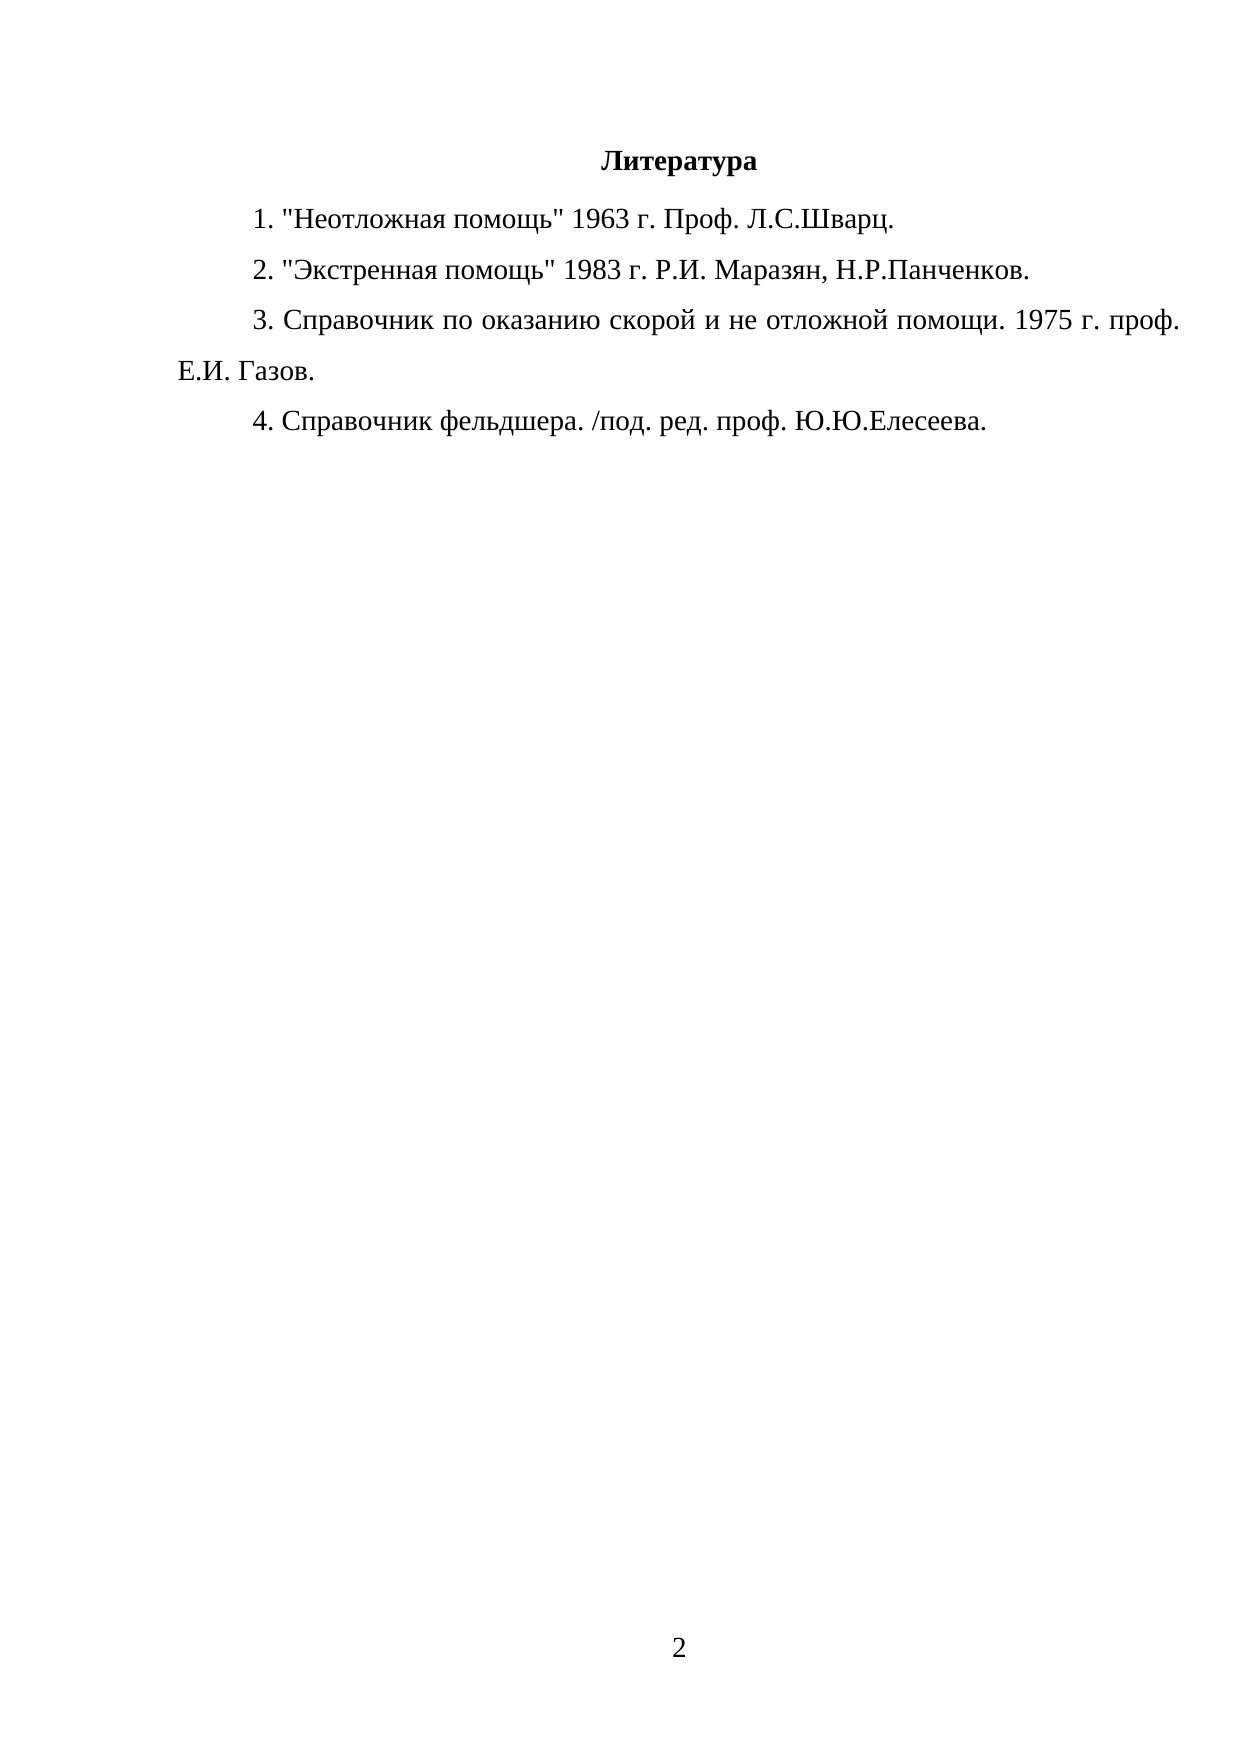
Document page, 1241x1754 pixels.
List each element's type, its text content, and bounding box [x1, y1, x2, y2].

subtitle Литература [177, 143, 1181, 177]
text 2. "Экстренная помощь" 1983 г. Р.И. Маразян, Н.Р.Панченков. [177, 252, 1181, 286]
text 1. "Неотложная помощь" 1963 г. Проф. Л.С.Шварц. [177, 202, 1181, 235]
text 4. Справочник фельдшера. /под. ред. проф. Ю.Ю.Елесеева. [177, 403, 1181, 436]
text 3. Справочник по оказанию скорой и не отложной помощи. 1975 г. проф. Е.И. Газов. [177, 302, 1181, 386]
